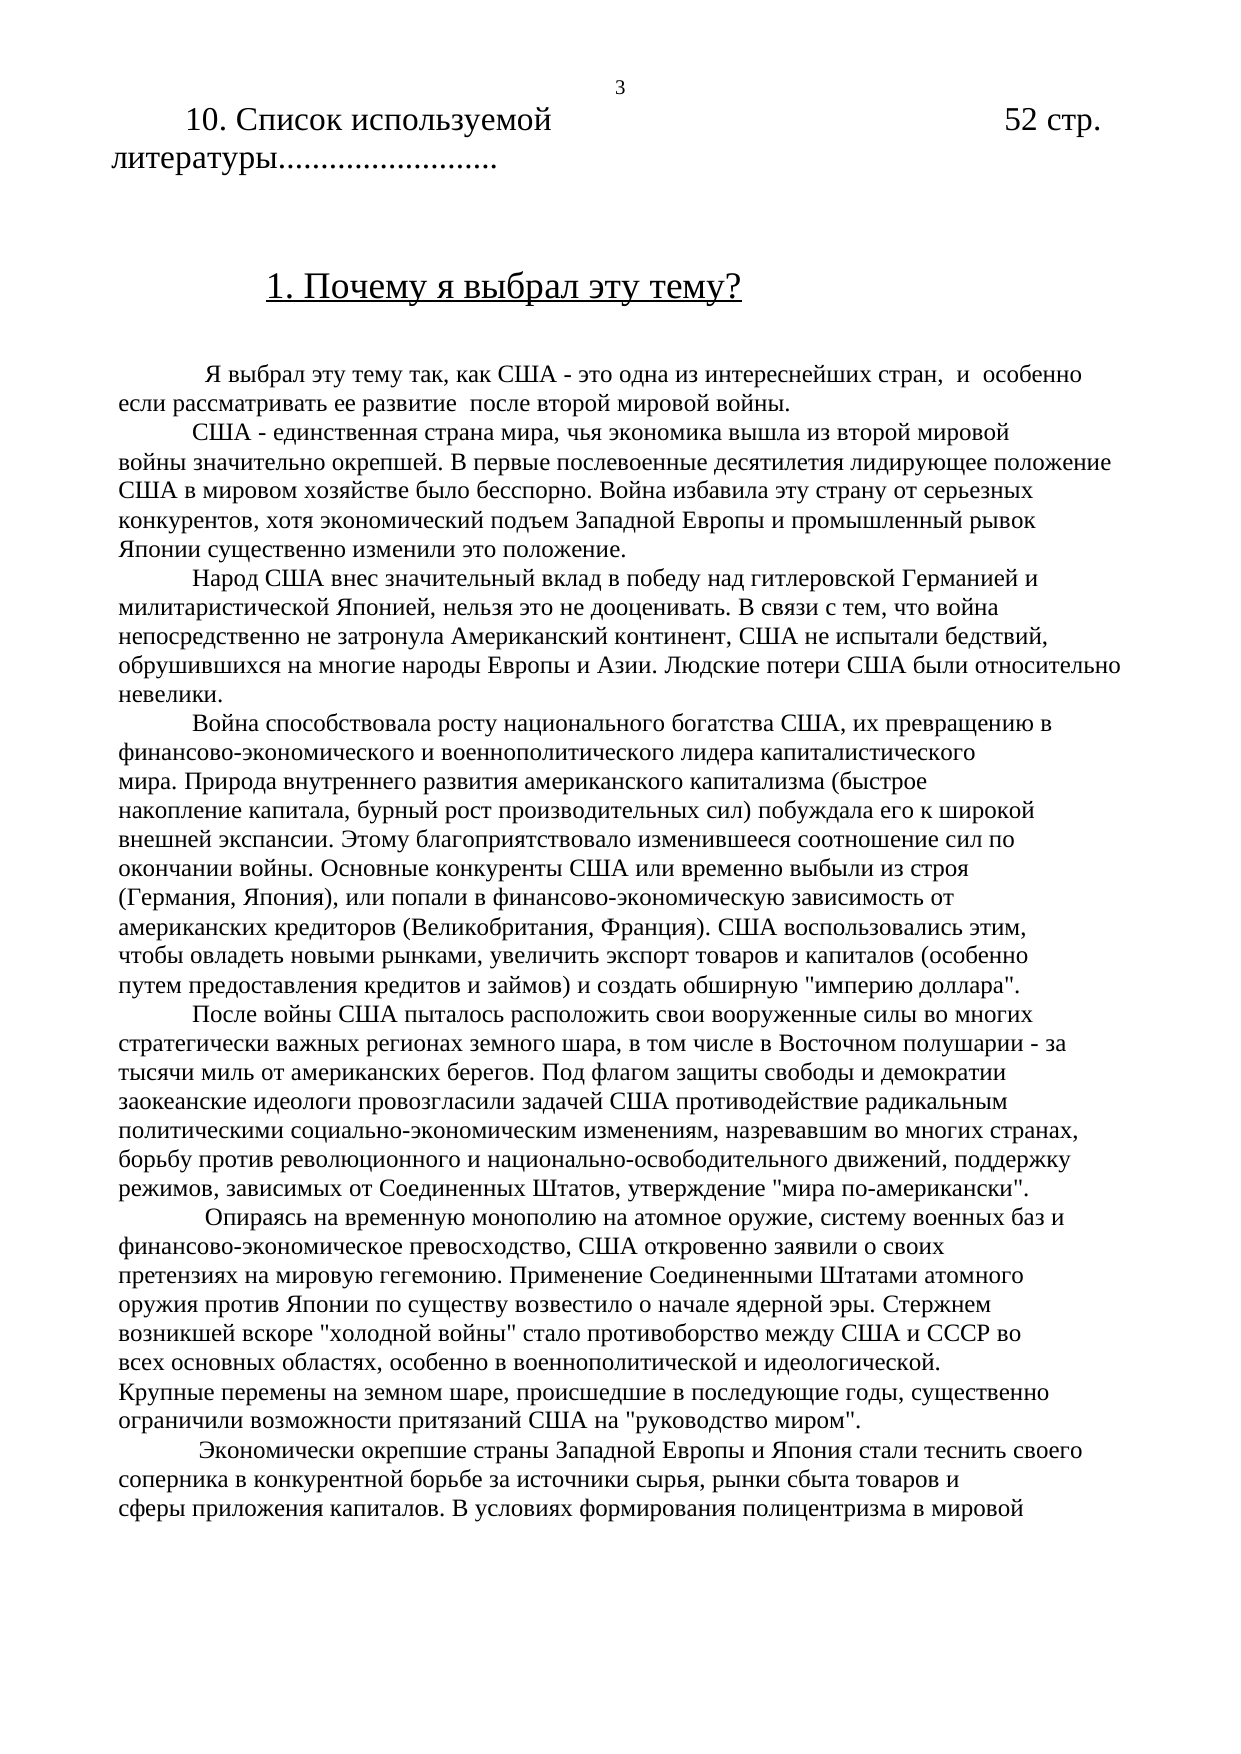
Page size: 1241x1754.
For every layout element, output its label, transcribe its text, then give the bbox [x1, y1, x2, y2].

table_cell 10. Список используемой литературы.......................... [104, 99, 997, 176]
text конкурентов, хотя экономический подъем Западной Европы и промышленный рывок [118, 504, 1122, 533]
text чтобы овладеть новыми рынками, увеличить экспорт товаров и капиталов (особенно [118, 940, 1122, 969]
text путем предоставления кредитов и займов) и создать обширную "империю доллара". [118, 969, 1122, 998]
text американских кредиторов (Великобритания, Франция). США воспользовались этим, [118, 911, 1122, 940]
text США - единственная страна мира, чья экономика вышла из второй мировой [118, 417, 1122, 446]
text Народ США внес значительный вклад в победу над гитлеровской Германией и [118, 563, 1122, 592]
text (Германия, Япония), или попали в финансово-экономическую зависимость от [118, 882, 1122, 911]
text США в мировом хозяйстве было бесспорно. Война избавила эту страну от серьезных [118, 475, 1122, 504]
text накопление капитала, бурный рост производительных сил) побуждала его к широкой [118, 795, 1122, 824]
text финансово-экономическое превосходство, США откровенно заявили о своих [118, 1231, 1122, 1260]
text окончании войны. Основные конкуренты США или временно выбыли из строя [118, 853, 1122, 882]
text внешней экспансии. Этому благоприятствовало изменившееся соотношение сил по [118, 824, 1122, 853]
text Японии существенно изменили это положение. [118, 533, 1122, 563]
text Опираясь на временную монополию на атомное оружие, систему военных баз и [118, 1202, 1122, 1231]
text Крупные перемены на земном шаре, происшедшие в последующие годы, существенно [118, 1376, 1122, 1405]
text После войны США пыталось расположить свои вооруженные силы во многих стратегически важных регионах земного шара, в том числе в Восточном полушарии - за тысячи миль от американских берегов. Под флагом защиты свободы и демократии заокеанские идеологи провозгласили задачей США противодействие радикальным политическими социально-экономическим изменениям, назревавшим во многих странах, борьбу против революционного и национально-освободительного движений, поддержку режимов, зависимых от Соединенных Штатов, утверждение "мира по-американски". [118, 998, 1122, 1202]
text мира. Природа внутреннего развития американского капитализма (быстрое [118, 766, 1122, 795]
text Экономически окрепшие страны Западной Европы и Япония стали теснить своего соперника в конкурентной борьбе за источники сырья, рынки сбыта товаров и [118, 1434, 1122, 1493]
text всех основных областях, особенно в военнополитической и идеологической. [118, 1347, 1122, 1376]
text финансово-экономического и военнополитического лидера капиталистического [118, 737, 1122, 766]
text ограничили возможности притязаний США на "руководство миром". [118, 1405, 1122, 1434]
table_cell 52 стр. [997, 99, 1122, 176]
text оружия против Японии по существу возвестило о начале ядерной эры. Стержнем [118, 1289, 1122, 1318]
text Я выбрал эту тему так, как США - это одна из интереснейших стран, и особенно если рассматривать ее развитие после второй мировой войны. [118, 359, 1122, 417]
text Война способствовала росту национального богатства США, их превращению в [118, 708, 1122, 737]
text сферы приложения капиталов. В условиях формирования полицентризма в мировой [118, 1493, 1122, 1522]
text претензиях на мировую гегемонию. Применение Соединенными Штатами атомного [118, 1260, 1122, 1289]
text 1. Почему я выбрал эту тему? [118, 263, 1122, 306]
text милитаристической Японией, нельзя это не дооценивать. В связи с тем, что война непосредственно не затронула Американский континент, США не испытали бедствий, обрушившихся на многие народы Европы и Азии. Людские потери США были относительно невелики. [118, 592, 1122, 708]
text войны значительно окрепшей. В первые послевоенные десятилетия лидирующее положение [118, 446, 1122, 475]
text возникшей вскоре "холодной войны" стало противоборство между США и СССР во [118, 1318, 1122, 1347]
